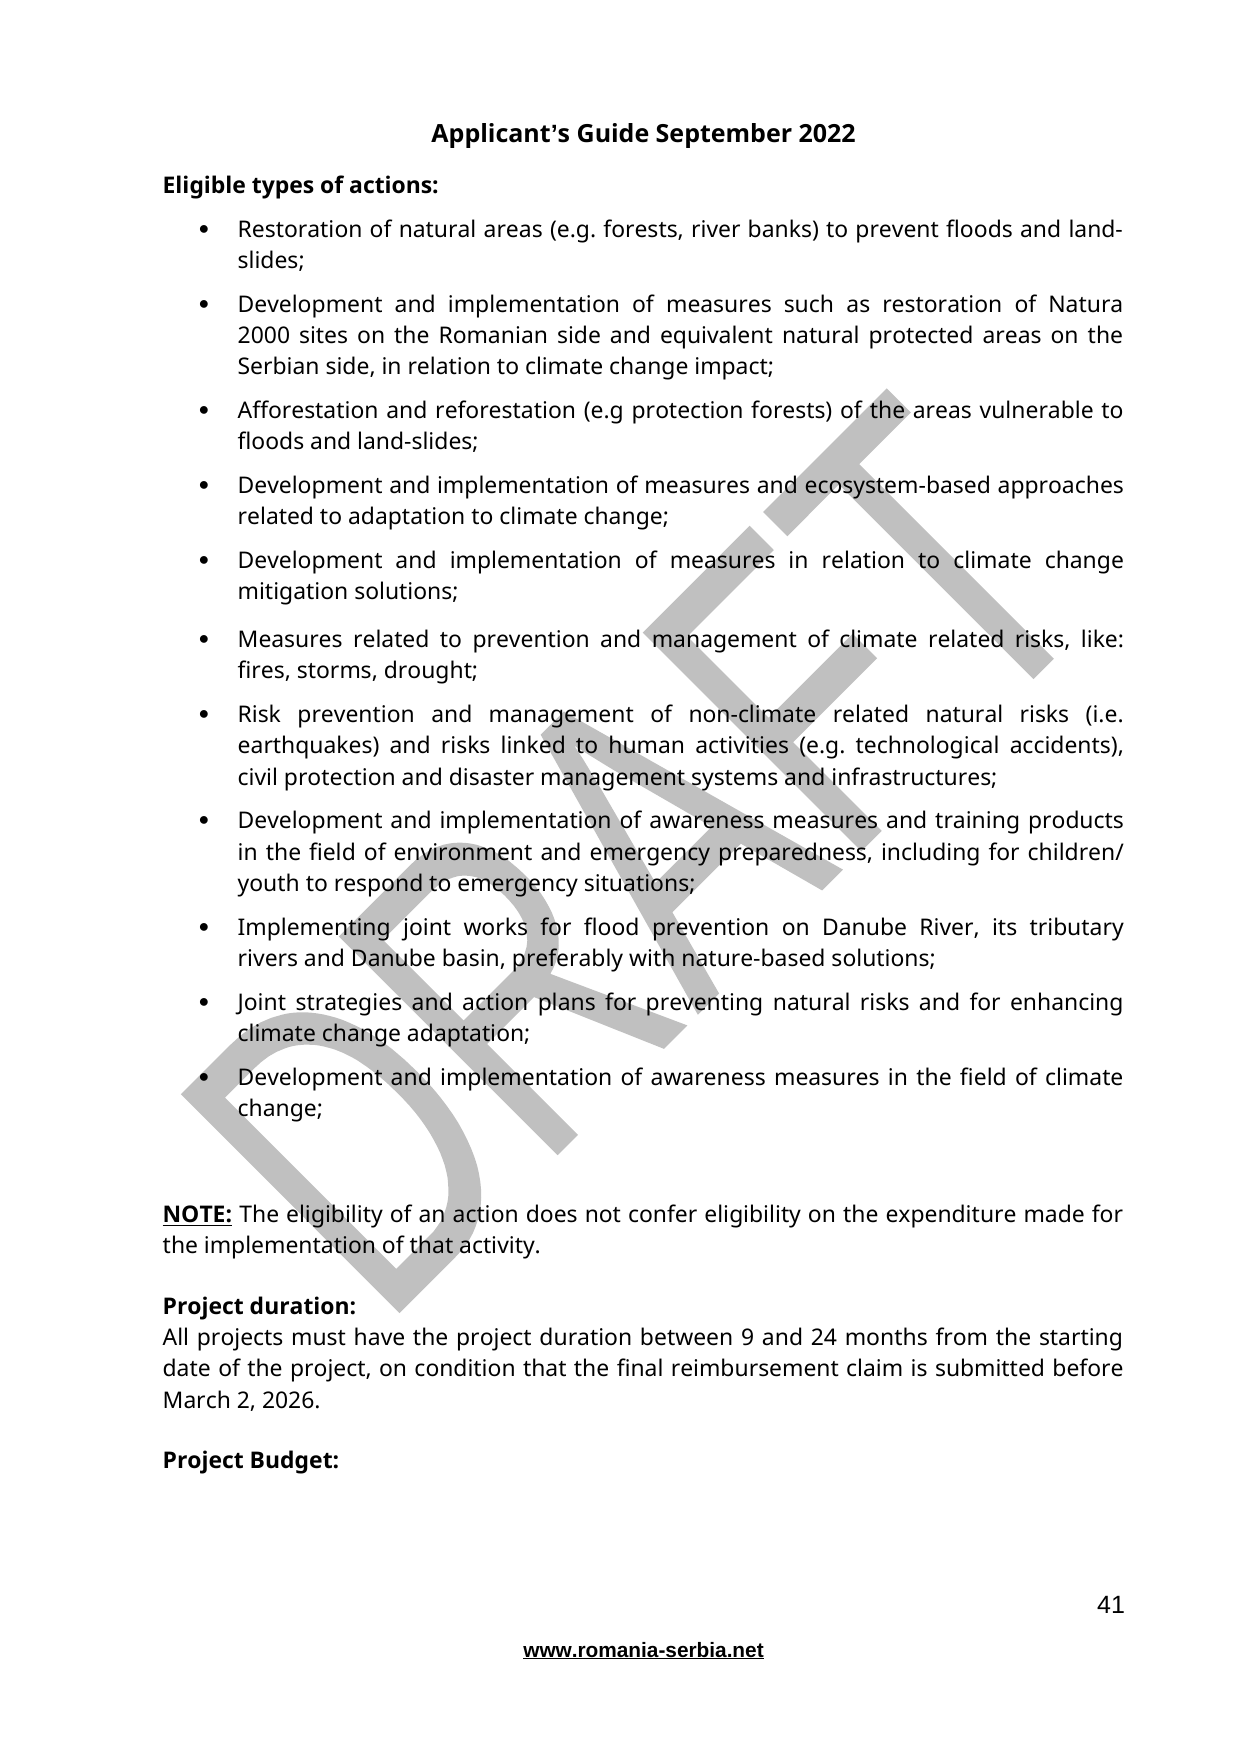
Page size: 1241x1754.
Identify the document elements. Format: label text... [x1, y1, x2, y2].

list Implementing joint works for flood prevention on Danube River, its tributary rivers and Danube basin, preferably with nature-based solutions; [200, 911, 1124, 973]
list Development and implementation of awareness measures in the field of climate change; [200, 1061, 1124, 1123]
list Eligible types of actions: [162, 169, 1124, 200]
list Joint strategies and action plans for preventing natural risks and for enhancing climate change adaptation; [200, 986, 1124, 1048]
list Development and implementation of measures in relation to climate change mitigation solutions; [200, 544, 1124, 607]
list Measures related to prevention and management of climate related risks, like: fires, storms, drought; [200, 623, 1124, 686]
list Risk prevention and management of non-climate related natural risks (i.e. earthquakes) and risks linked to human activities (e.g. technological accidents), civil protection and disaster management systems and infrastructures; [200, 698, 1124, 792]
list Restoration of natural areas (e.g. forests, river banks) to prevent floods and land-slides; [200, 213, 1124, 275]
list Development and implementation of awareness measures and training products in the field of environment and emergency preparedness, including for children/ youth to respond to emergency situations; [200, 804, 1124, 898]
list Development and implementation of measures and ecosystem-based approaches related to adaptation to climate change; [200, 469, 1124, 532]
text Project duration: [162, 1290, 1124, 1321]
list Development and implementation of measures such as restoration of Natura 2000 sites on the Romanian side and equivalent natural protected areas on the Serbian side, in relation to climate change impact; [200, 288, 1124, 382]
text All projects must have the project duration between 9 and 24 months from the starting date of the project, on condition that the final reimbursement claim is submitted before March 2, 2026. [162, 1321, 1124, 1415]
list NOTE: The eligibility of an action does not confer eligibility on the expenditure made for the implementation of that activity. [162, 1198, 1124, 1261]
list Afforestation and reforestation (e.g protection forests) of the areas vulnerable to floods and land-slides; [200, 394, 1124, 457]
text Project Budget: [162, 1444, 1124, 1475]
